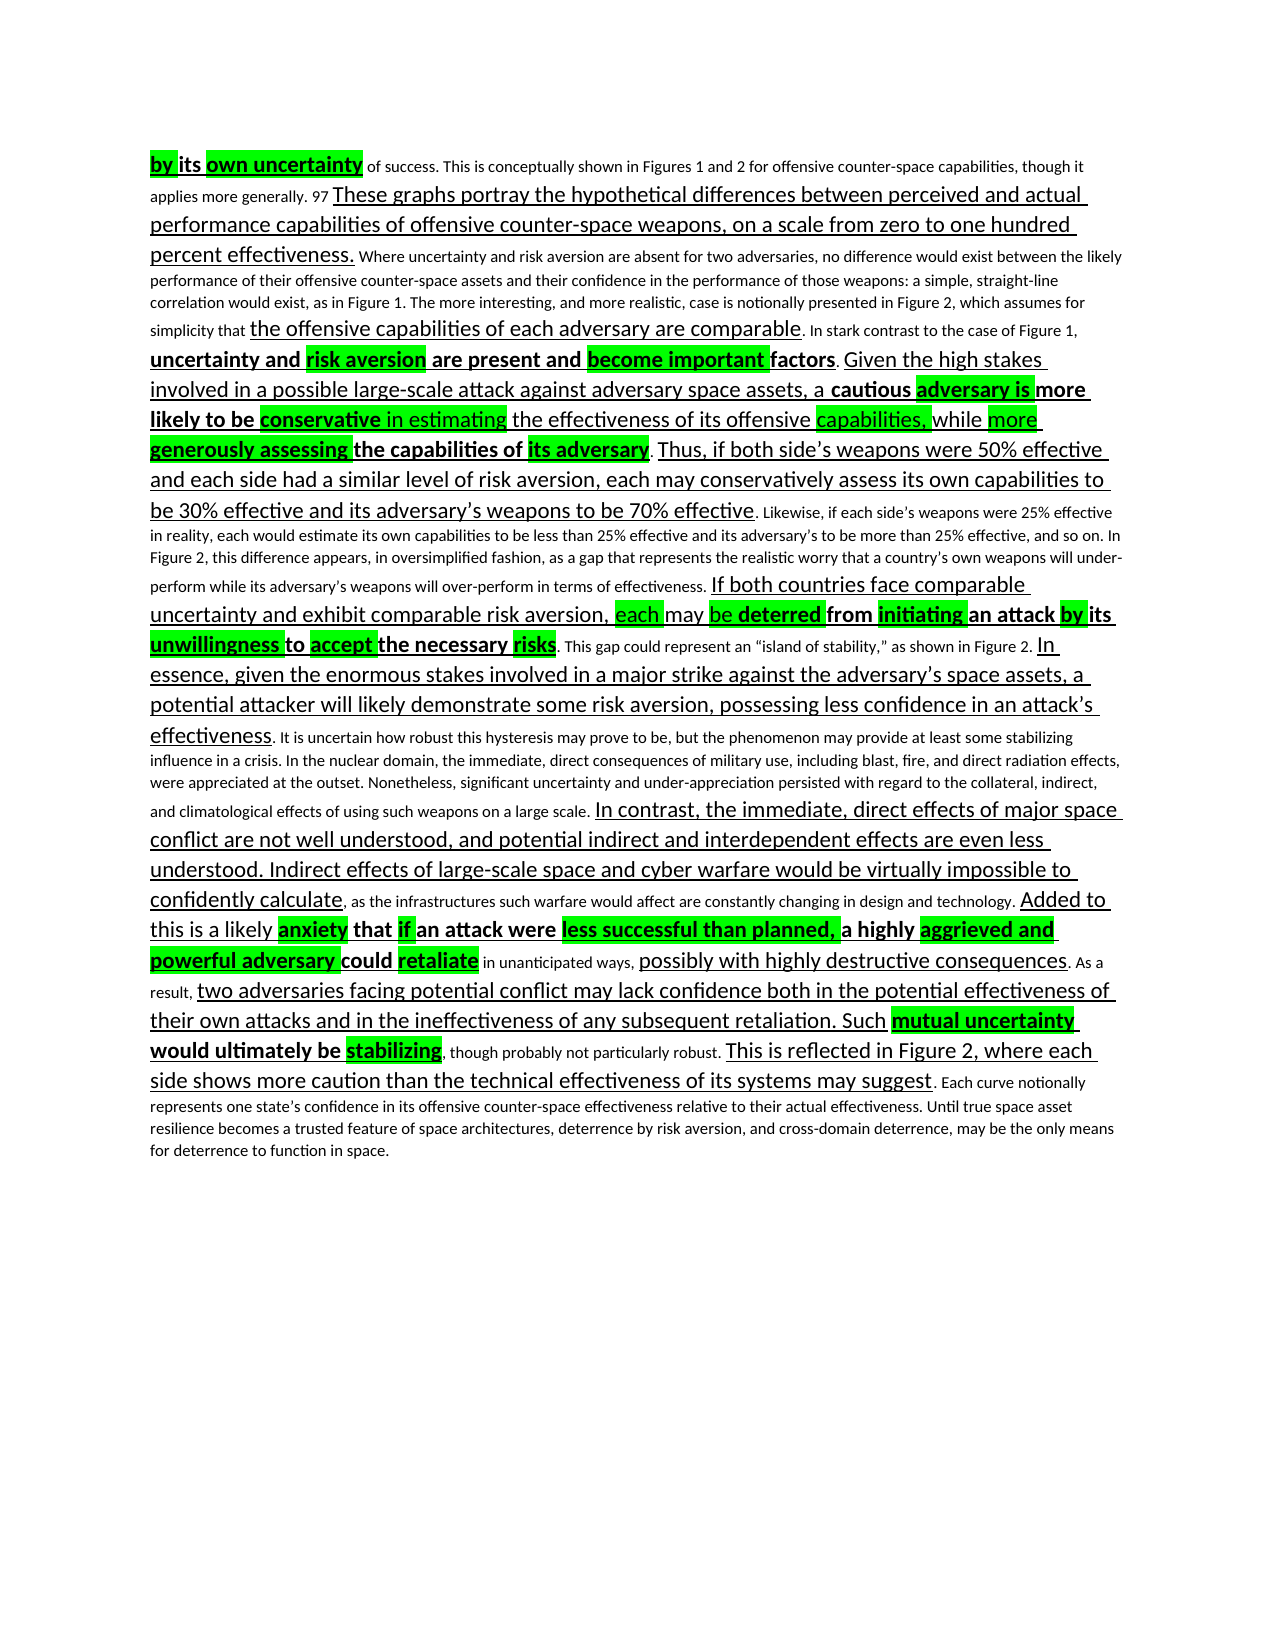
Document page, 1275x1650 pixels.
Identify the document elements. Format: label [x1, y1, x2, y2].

text [150, 150, 1125, 1160]
